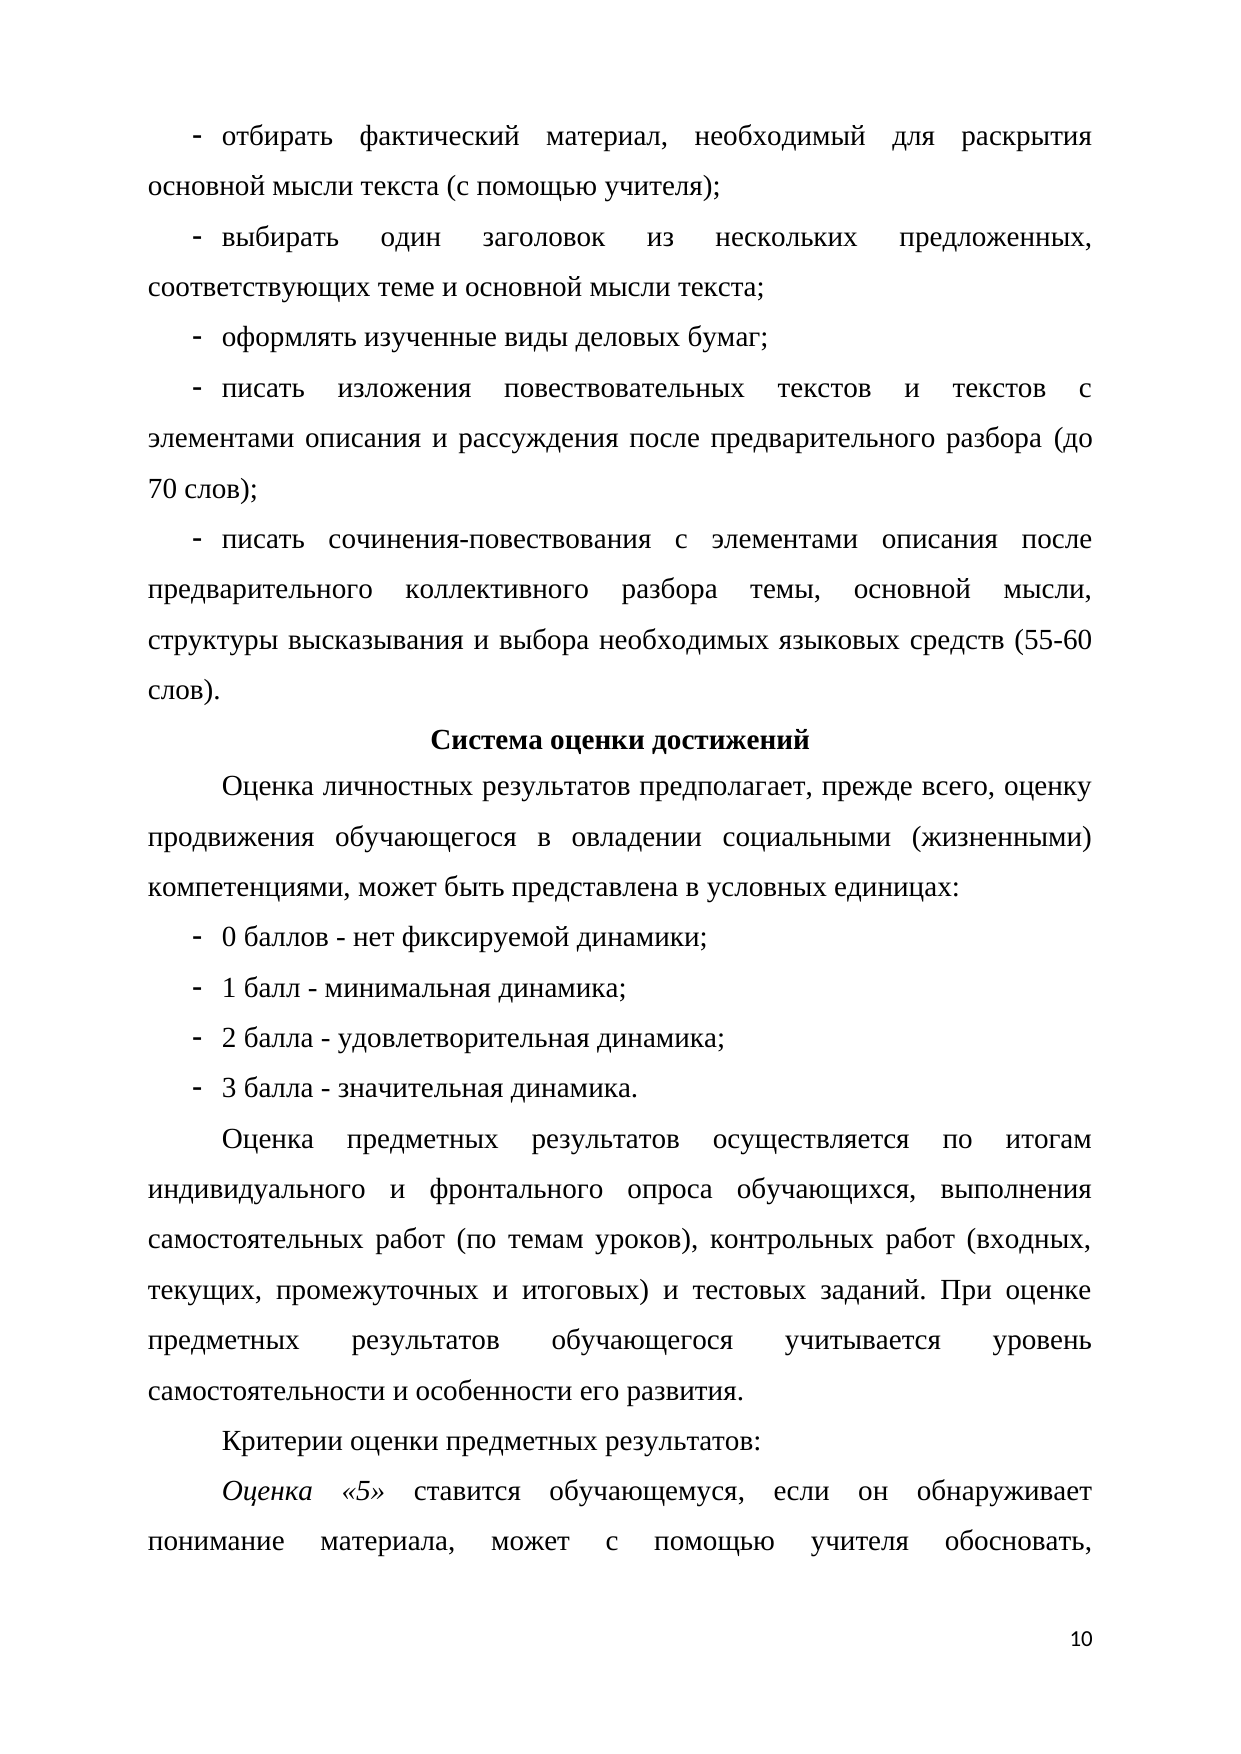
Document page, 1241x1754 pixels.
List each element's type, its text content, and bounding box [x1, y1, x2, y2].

text Оценка предметных результатов осуществляется по итогам индивидуального и фронтального опроса обучающихся, выполнения самостоятельных работ (по темам уроков), контрольных работ (входных, текущих, промежуточных и итоговых) и тестовых заданий. При оценке предметных результатов обучающегося учитывается уровень самостоятельности и особенности его развития. [148, 1121, 1092, 1406]
list 3 балла - значительная динамика. [148, 1071, 1092, 1104]
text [148, 1473, 1092, 1557]
list выбирать один заголовок из нескольких предложенных, соответствующих теме и основной мысли текста; [148, 219, 1093, 303]
list отбирать фактический материал, необходимый для раскрытия основной мысли текста (с помощью учителя); [148, 118, 1093, 202]
list оформлять изученные виды деловых бумаг; [148, 319, 1093, 353]
list 0 баллов - нет фиксируемой динамики; [148, 919, 1092, 953]
list 2 балла - удовлетворительная динамика; [148, 1020, 1092, 1054]
list 1 балл - минимальная динамика; [148, 970, 1092, 1003]
text Система оценки достижений [148, 722, 1092, 756]
text Критерии оценки предметных результатов: [148, 1423, 1092, 1456]
text Оценка личностных результатов предполагает, прежде всего, оценку продвижения обучающегося в овладении социальными (жизненными) компетенциями, может быть представлена в условных единицах: [148, 768, 1092, 903]
list писать сочинения-повествования с элементами описания после предварительного коллективного разбора темы, основной мысли, структуры высказывания и выбора необходимых языковых средств (55-60 слов). [148, 521, 1093, 706]
list писать изложения повествовательных текстов и текстов с элементами описания и рассуждения после предварительного разбора (до 70 слов); [148, 370, 1093, 504]
